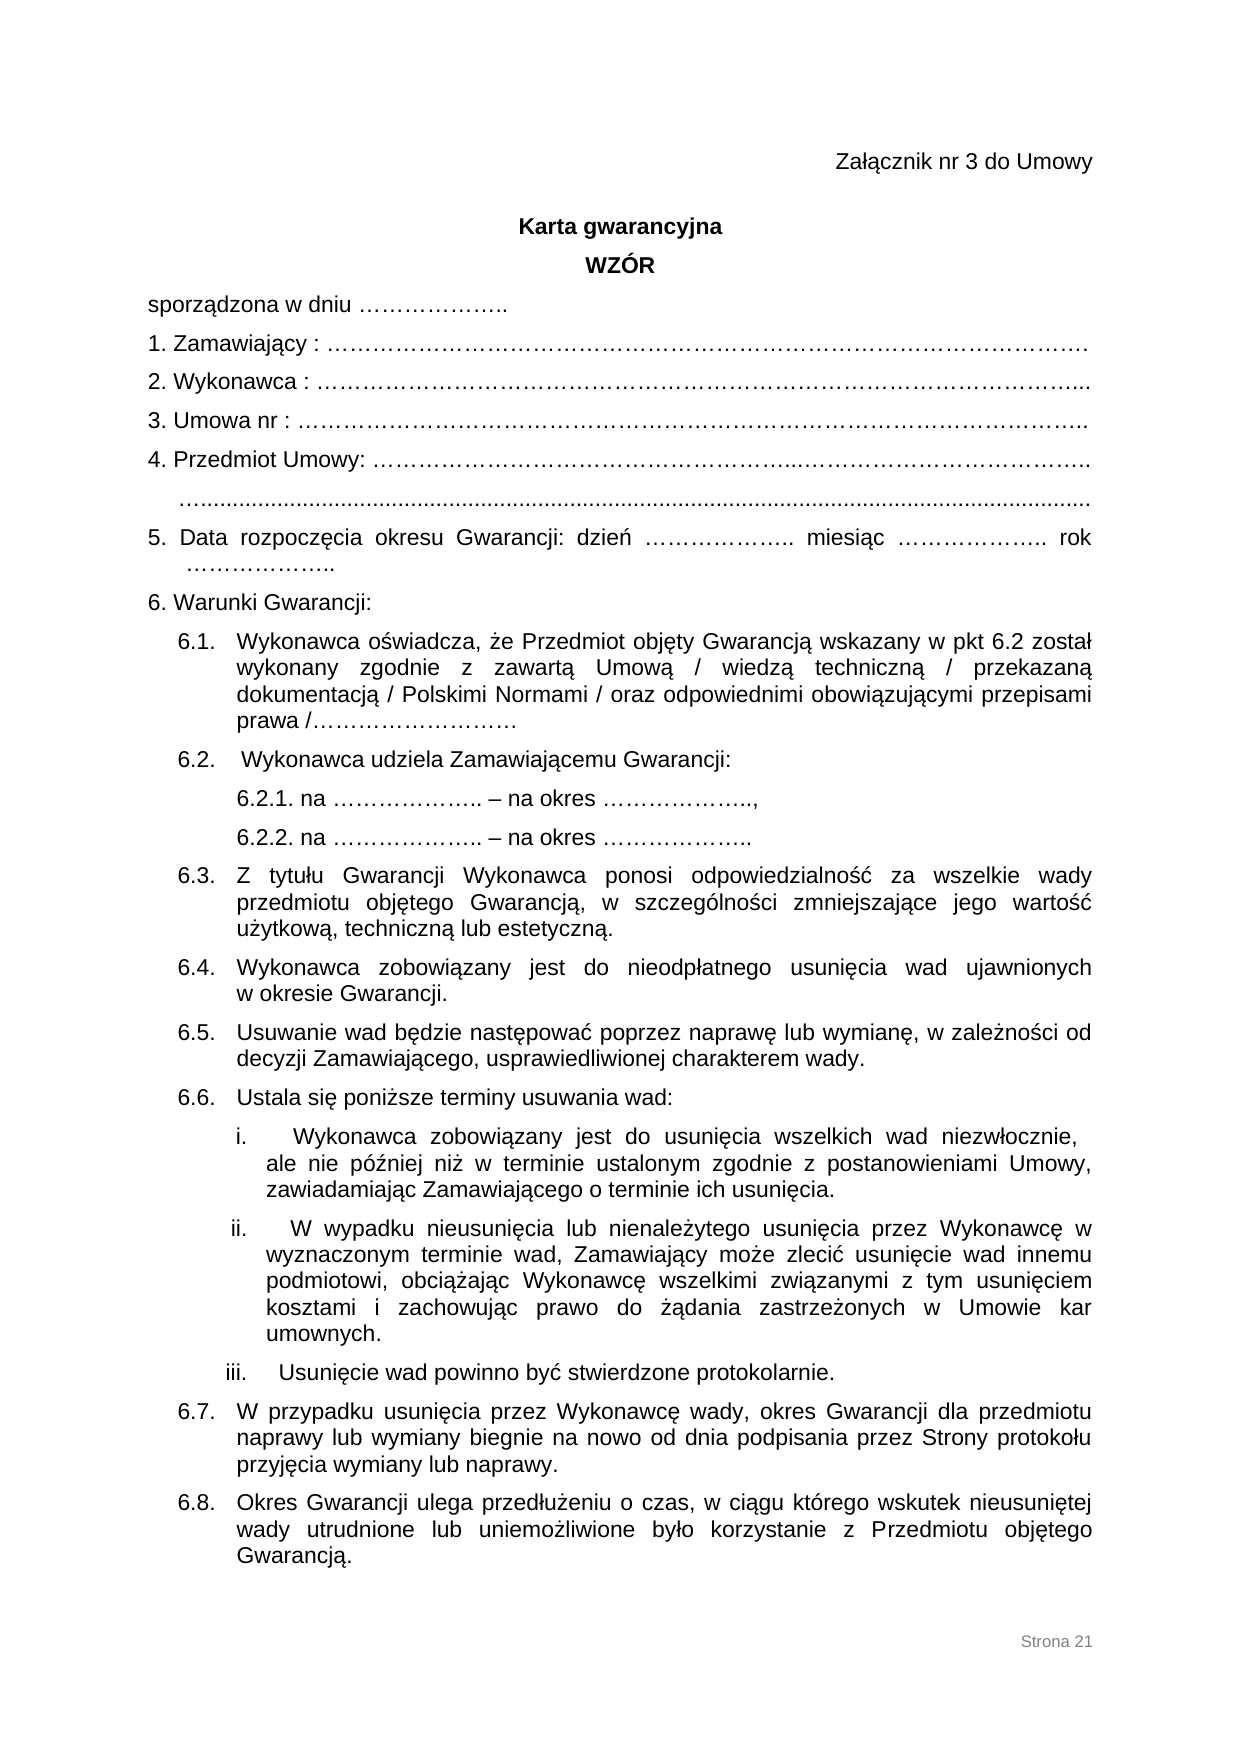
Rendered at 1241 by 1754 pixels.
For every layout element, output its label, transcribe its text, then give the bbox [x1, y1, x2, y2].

text 3. Umowa nr : ………………………………………………………………………………………….. [148, 407, 1092, 433]
text …............................................................................................................................................ [148, 485, 1092, 511]
text 6.5. Usuwanie wad będzie następować poprzez naprawę lub wymianę, w zależności od decyzji Zamawiającego, usprawiedliwionej charakterem wady. [177, 1019, 1092, 1072]
text 5. Data rozpoczęcia okresu Gwarancji: dzień ……………….. miesiąc ……………….. rok ……………….. [148, 524, 1092, 576]
list Wykonawca zobowiązany jest do usunięcia wszelkich wad niezwłocznie, ale nie później niż w terminie ustalonym zgodnie z postanowieniami Umowy, zawiadamiając Zamawiającego o terminie ich usunięcia. [247, 1123, 1092, 1202]
text 6.1. Wykonawca oświadcza, że Przedmiot objęty Gwarancją wskazany w pkt 6.2 został wykonany zgodnie z zawartą Umową / wiedzą techniczną / przekazaną dokumentacją / Polskimi Normami / oraz odpowiednimi obowiązującymi przepisami prawa /……………………… [177, 628, 1092, 733]
text Załącznik nr 3 do Umowy [177, 148, 1092, 174]
text 6.3. Z tytułu Gwarancji Wykonawca ponosi odpowiedzialność za wszelkie wady przedmiotu objętego Gwarancją, w szczególności zmniejszające jego wartość użytkową, techniczną lub estetyczną. [177, 862, 1092, 941]
text 2. Wykonawca : ………………………………………………………………………………………... [148, 368, 1092, 395]
text 6. Warunki Gwarancji: [148, 589, 1092, 615]
list W wypadku nieusunięcia lub nienależytego usunięcia przez Wykonawcę w wyznaczonym terminie wad, Zamawiający może zlecić usunięcie wad innemu podmiotowi, obciążając Wykonawcę wszelkimi związanymi z tym usunięciem kosztami i zachowując prawo do żądania zastrzeżonych w Umowie kar umownych. [247, 1215, 1092, 1346]
text sporządzona w dniu ……………….. [148, 291, 1092, 317]
text 4. Przedmiot Umowy: ………………………………………………...……………………………….. [148, 446, 1092, 472]
text 6.7. W przypadku usunięcia przez Wykonawcę wady, okres Gwarancji dla przedmiotu naprawy lub wymiany biegnie na nowo od dnia podpisania przez Strony protokołu przyjęcia wymiany lub naprawy. [177, 1398, 1092, 1477]
list Usunięcie wad powinno być stwierdzone protokolarnie. [247, 1359, 1092, 1385]
text WZÓR [148, 252, 1092, 278]
text 6.6. Ustala się poniższe terminy usuwania wad: [177, 1084, 1092, 1111]
text 6.8. Okres Gwarancji ulega przedłużeniu o czas, w ciągu którego wskutek nieusuniętej wady utrudnione lub uniemożliwione było korzystanie z Przedmiotu objętego Gwarancją. [177, 1489, 1092, 1568]
text Karta gwarancyjna [148, 213, 1092, 239]
text 6.2.1. na ……………….. – na okres ……………….., [236, 784, 1092, 811]
text 6.4. Wykonawca zobowiązany jest do nieodpłatnego usunięcia wad ujawnionych w okresie Gwarancji. [177, 954, 1092, 1007]
text 6.2. Wykonawca udziela Zamawiającemu Gwarancji: [177, 746, 1092, 772]
text 6.2.2. na ……………….. – na okres ……………….. [177, 823, 1092, 850]
text 1. Zamawiający : ………………………………………………………………………………………. [148, 329, 1092, 356]
